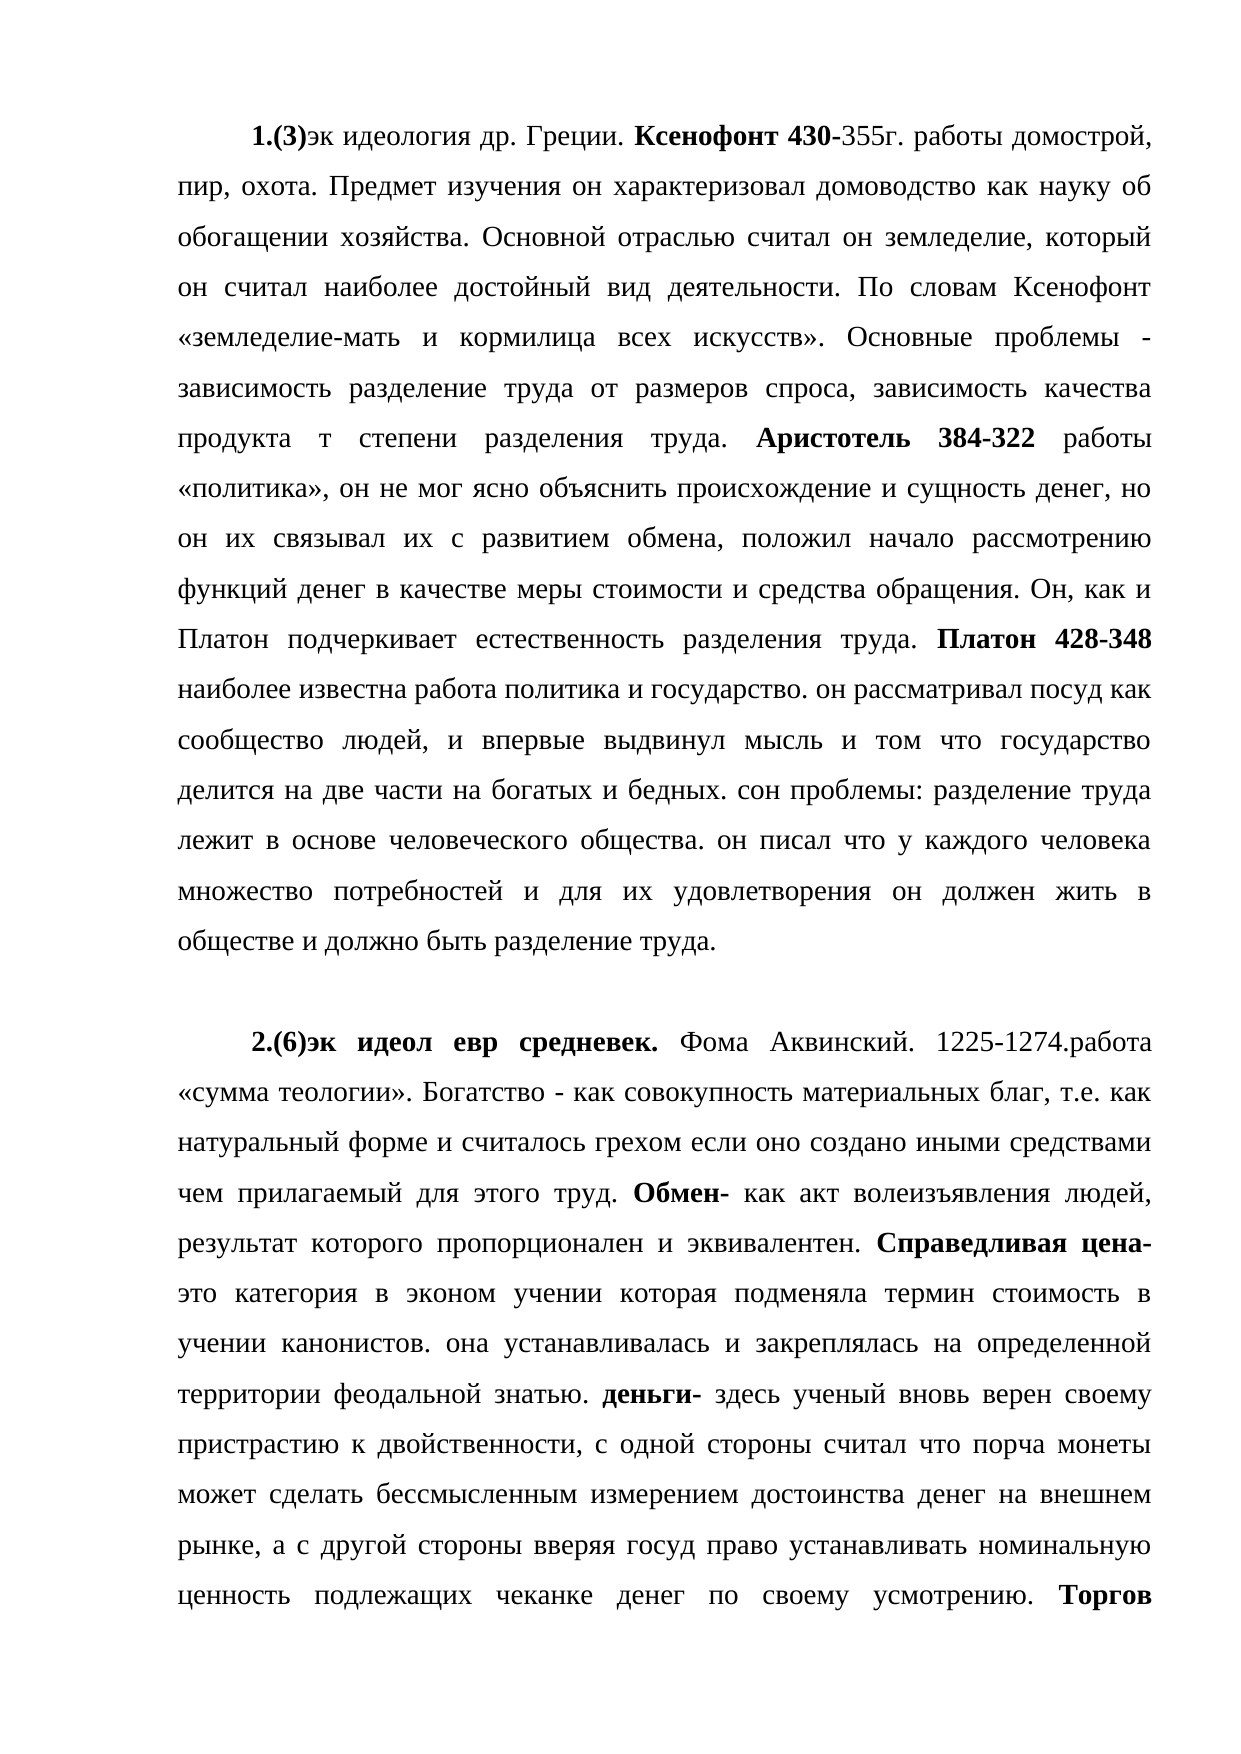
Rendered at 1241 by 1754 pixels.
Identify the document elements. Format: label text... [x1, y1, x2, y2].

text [177, 1024, 1152, 1611]
text 1.(3)эк идеология др. Греции. Ксенофонт 430-355г. работы домострой, пир, охота. Предмет изучения он характеризовал домоводство как науку об обогащении хозяйства. Основной отраслью считал он земледелие, который он считал наиболее достойный вид деятельности. По словам Ксенофонт «земледелие-мать и кормилица всех искусств». Основные проблемы - зависимость разделение труда от размеров спроса, зависимость качества продукта т степени разделения труда. Аристотель 384-322 работы «политика», он не мог ясно объяснить происхождение и сущность денег, но он их связывал их с развитием обмена, положил начало рассмотрению функций денег в качестве меры стоимости и средства обращения. Он, как и Платон подчеркивает естественность разделения труда. Платон 428-348 наиболее известна работа политика и государство. он рассматривал посуд как сообщество людей, и впервые выдвинул мысль и том что государство делится на две части на богатых и бедных. сон проблемы: разделение труда лежит в основе человеческого общества. он писал что у каждого человека множество потребностей и для их удовлетворения он должен жить в обществе и должно быть разделение труда. [177, 118, 1152, 957]
